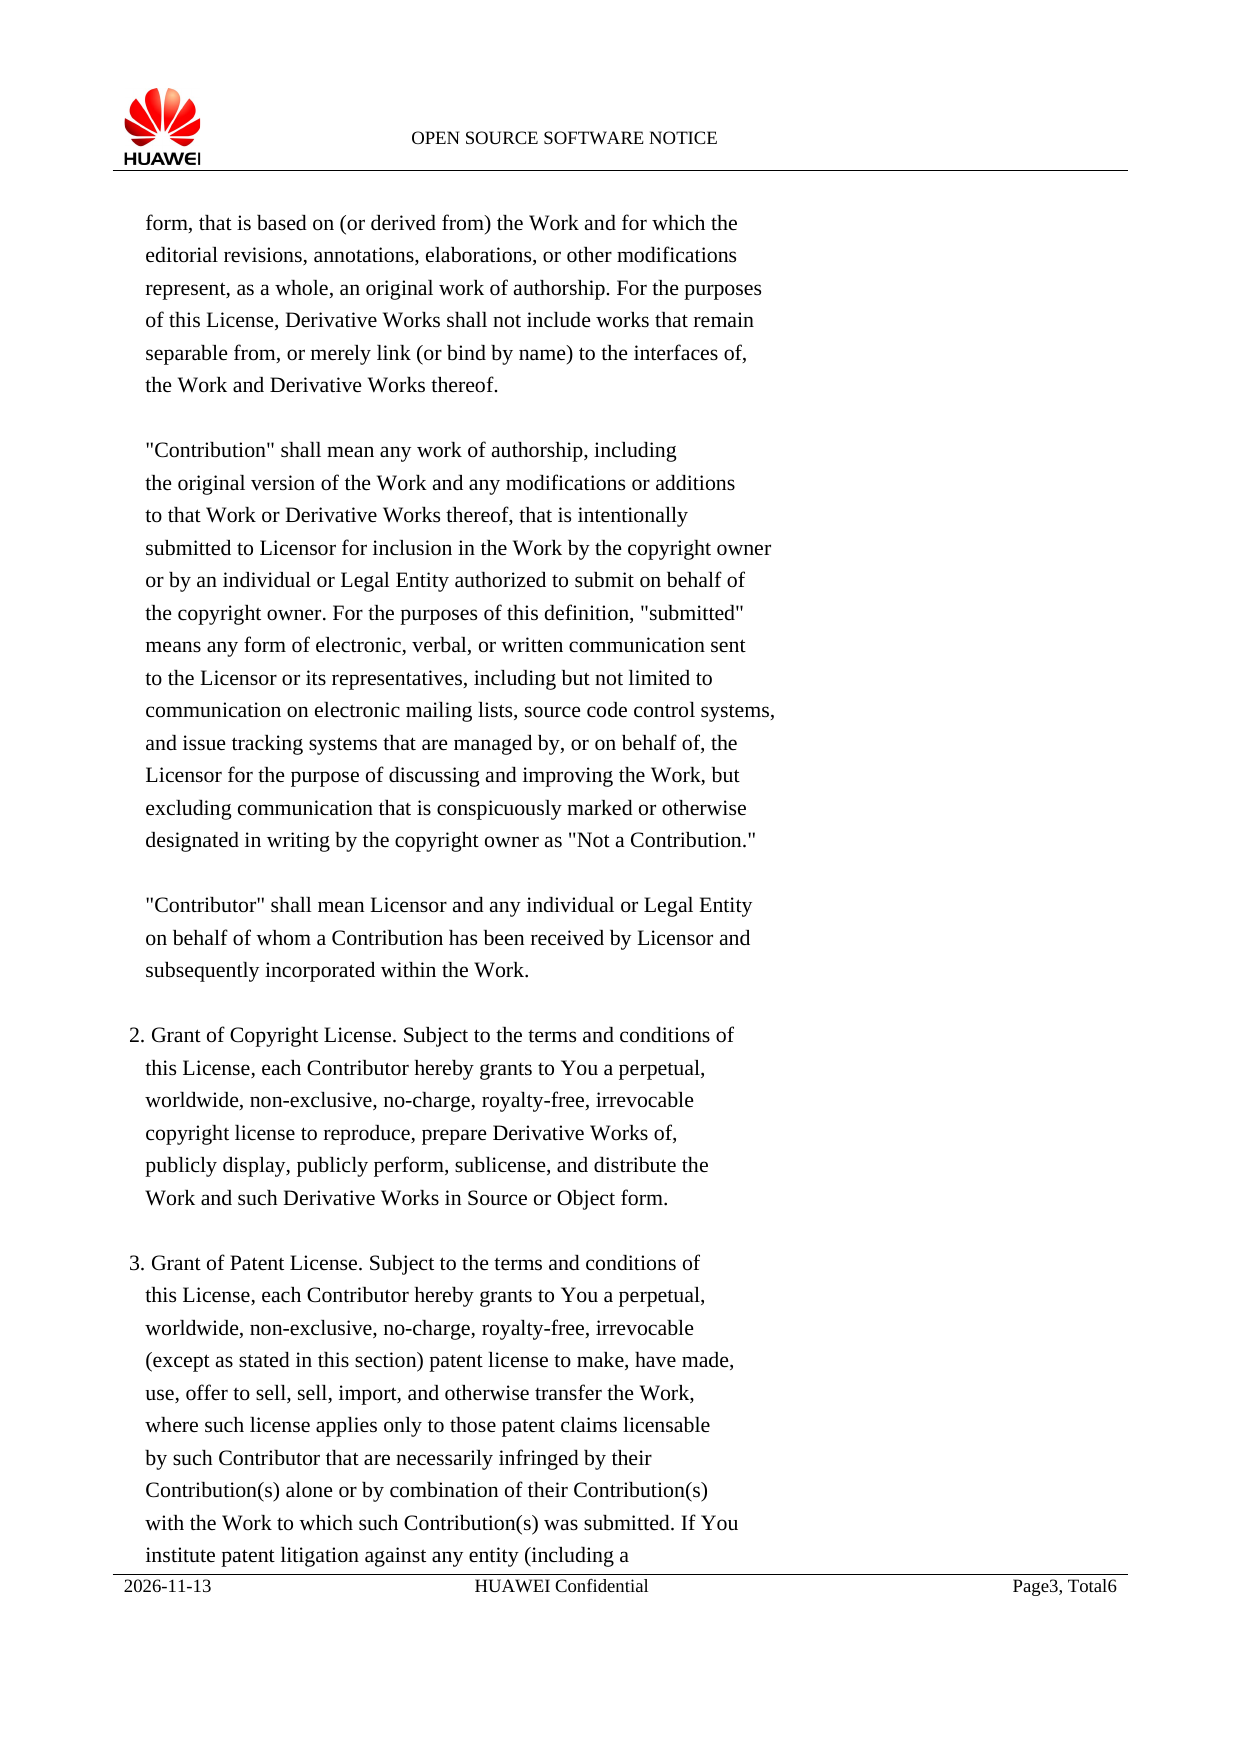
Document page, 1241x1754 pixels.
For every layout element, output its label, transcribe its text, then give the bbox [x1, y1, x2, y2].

picture [124, 88, 201, 165]
